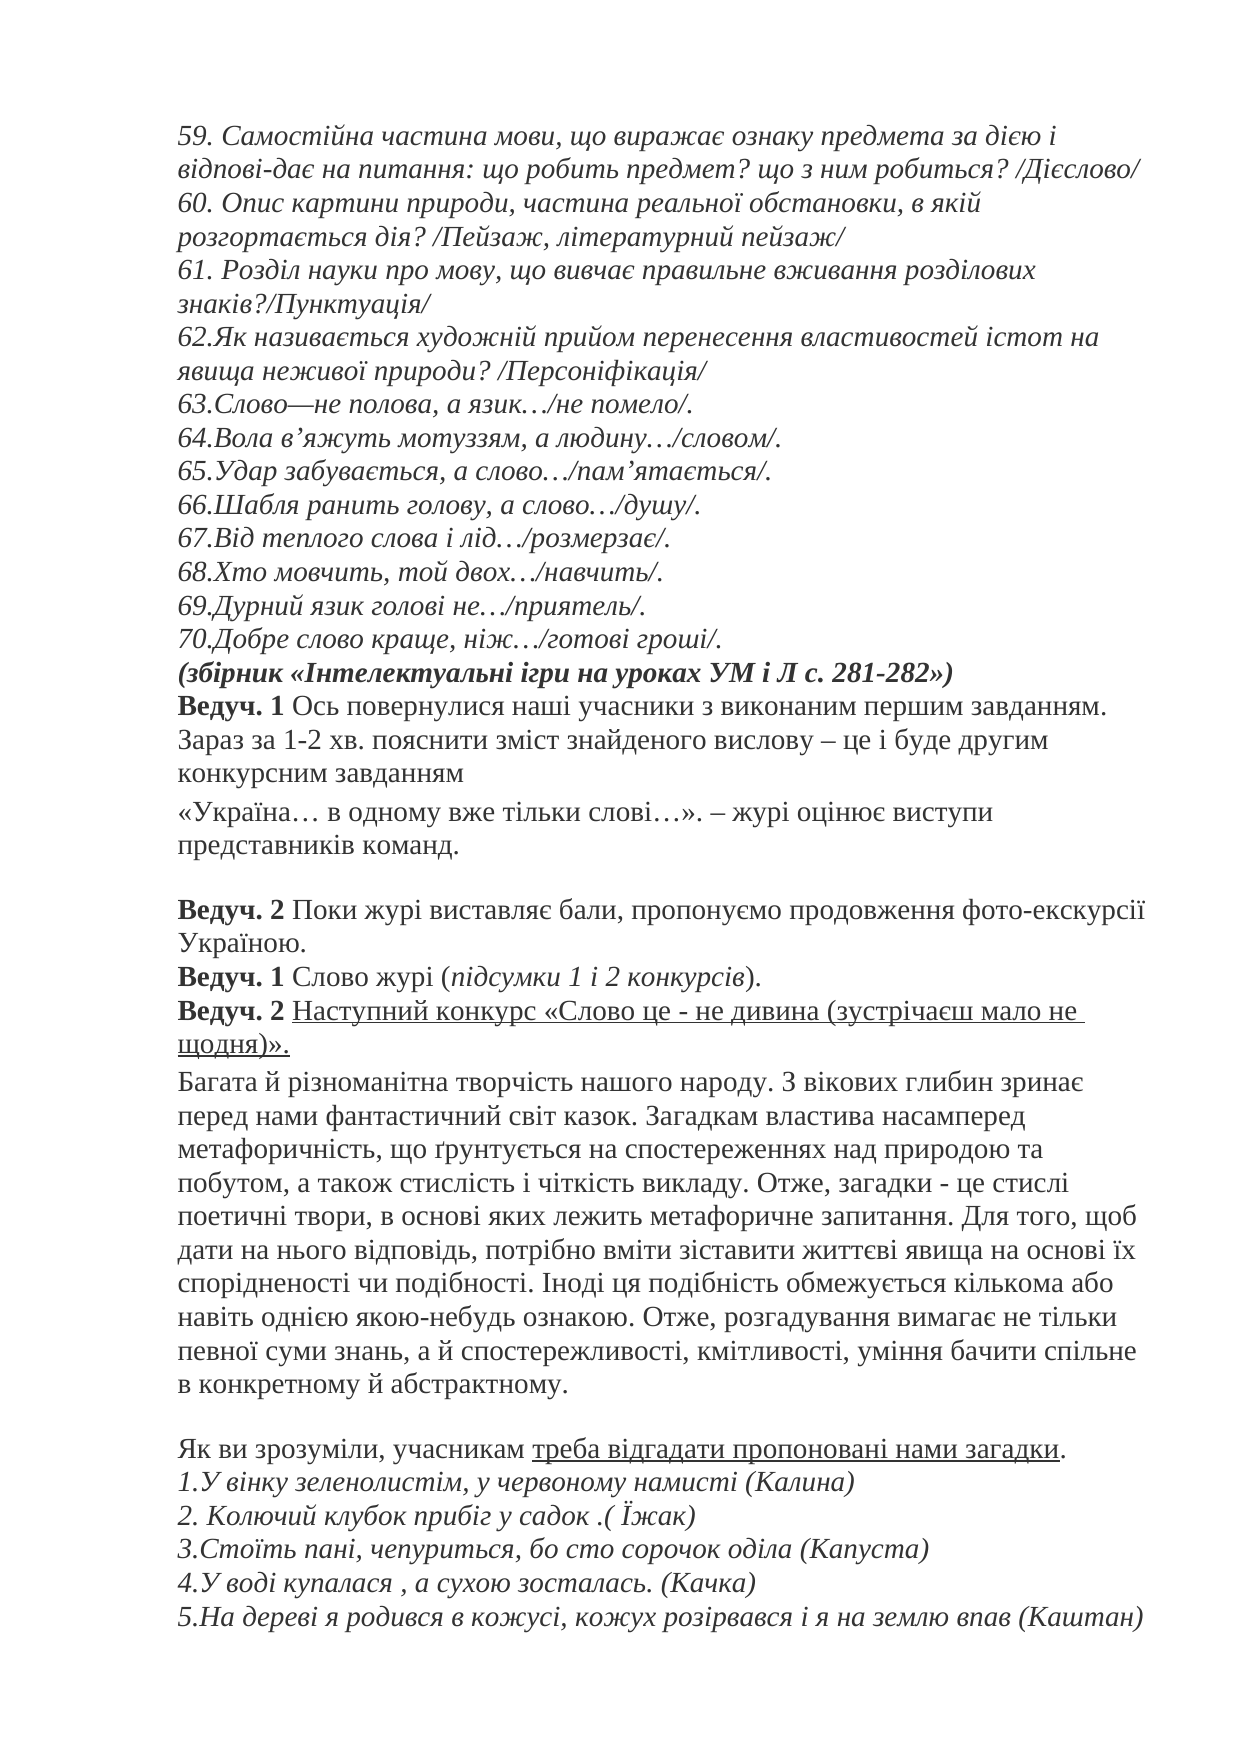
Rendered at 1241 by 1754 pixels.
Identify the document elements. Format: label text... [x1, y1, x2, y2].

text 64.Вола в’яжуть мотуззям, а людину…/словом/. [177, 420, 1152, 453]
text 5.На дереві я родився в кожусі, кожух розірвався і я на землю впав (Каштан) [177, 1599, 1152, 1632]
text Ведуч. 1 Ось повернулися наші учасники з виконаним першим завданням. Зараз за 1-2 хв. пояснити зміст знайденого вислову – це і буде другим конкурсним завданням [177, 688, 1147, 789]
text 65.Удар забувається, а слово…/пам’ятається/. [177, 453, 1152, 487]
text 63.Слово—не полова, а язик…/не помело/. [177, 386, 1152, 420]
text 4.У воді купалася , а сухою зосталась. (Качка) [177, 1565, 1152, 1599]
text 59. Самостійна частина мови, що виражає ознаку предмета за дією і відпові-дає на питання: що робить предмет? що з ним робиться? /Дієслово/ [177, 118, 1152, 185]
text Ведуч. 2 Поки журі виставляє бали, пропонуємо продовження фото-екскурсії Україною. [177, 892, 1147, 959]
text 69.Дурний язик голові не…/приятель/. [177, 588, 1152, 621]
text 61. Розділ науки про мову, що вивчає правильне вживання розділових знаків?/Пунктуація/ [177, 252, 1152, 319]
text 2. Колючий клубок прибіг у садок .( Їжак) [177, 1498, 1152, 1532]
text 60. Опис картини природи, частина реальної обстановки, в якій розгортається дія? /Пейзаж, літературний пейзаж/ [177, 185, 1152, 252]
text «Україна… в одному вже тільки слові…». – журі оцінює виступи представників команд. [177, 794, 1147, 861]
text 3.Стоїть пані, чепуриться, бо сто сорочок оділа (Капуста) [177, 1532, 1152, 1565]
text 70.Добре слово краще, ніж…/готові гроші/. [177, 621, 1152, 655]
text Багата й різноманітна творчість нашого народу. З вікових глибин зринає перед нами фантастичний світ казок. Загадкам властива насамперед метафоричність, що ґрунтується на спостереженнях над природою та побутом, а також стислість і чіткість викладу. Отже, загадки - це стислі поетичні твори, в основі яких лежить метафоричне запитання. Для того, щоб дати на нього відповідь, потрібно вміти зіставити життєві явища на основі їх спорідненості чи подібності. Іноді ця подібність обмежується кількома або навіть однією якою-небудь ознакою. Отже, розгадування вимагає не тільки певної суми знань, а й спостережливості, кмітливості, уміння бачити спільне в конкретному й абстрактному. [177, 1064, 1147, 1400]
text 68.Хто мовчить, той двох…/навчить/. [177, 554, 1152, 588]
text 66.Шабля ранить голову, а слово…/душу/. [177, 487, 1152, 521]
text Ведуч. 2 Наступний конкурс «Слово це - не дивина (зустрічаєш мало не щодня)». [177, 993, 1147, 1060]
text Ведуч. 1 Слово журі (підсумки 1 і 2 конкурсів). [177, 959, 1147, 993]
text 67.Від теплого слова і лід…/розмерзає/. [177, 521, 1152, 554]
text Як ви зрозуміли, учасникам треба відгадати пропоновані нами загадки. [177, 1431, 1147, 1464]
text (збірник «Інтелектуальні ігри на уроках УМ і Л с. 281-282») [177, 655, 1152, 688]
text 62.Як називається художній прийом перенесення властивостей істот на явища неживої природи? /Персоніфікація/ [177, 319, 1152, 386]
text 1.У вінку зеленолистім, у червоному намисті (Калина) [177, 1464, 1152, 1498]
